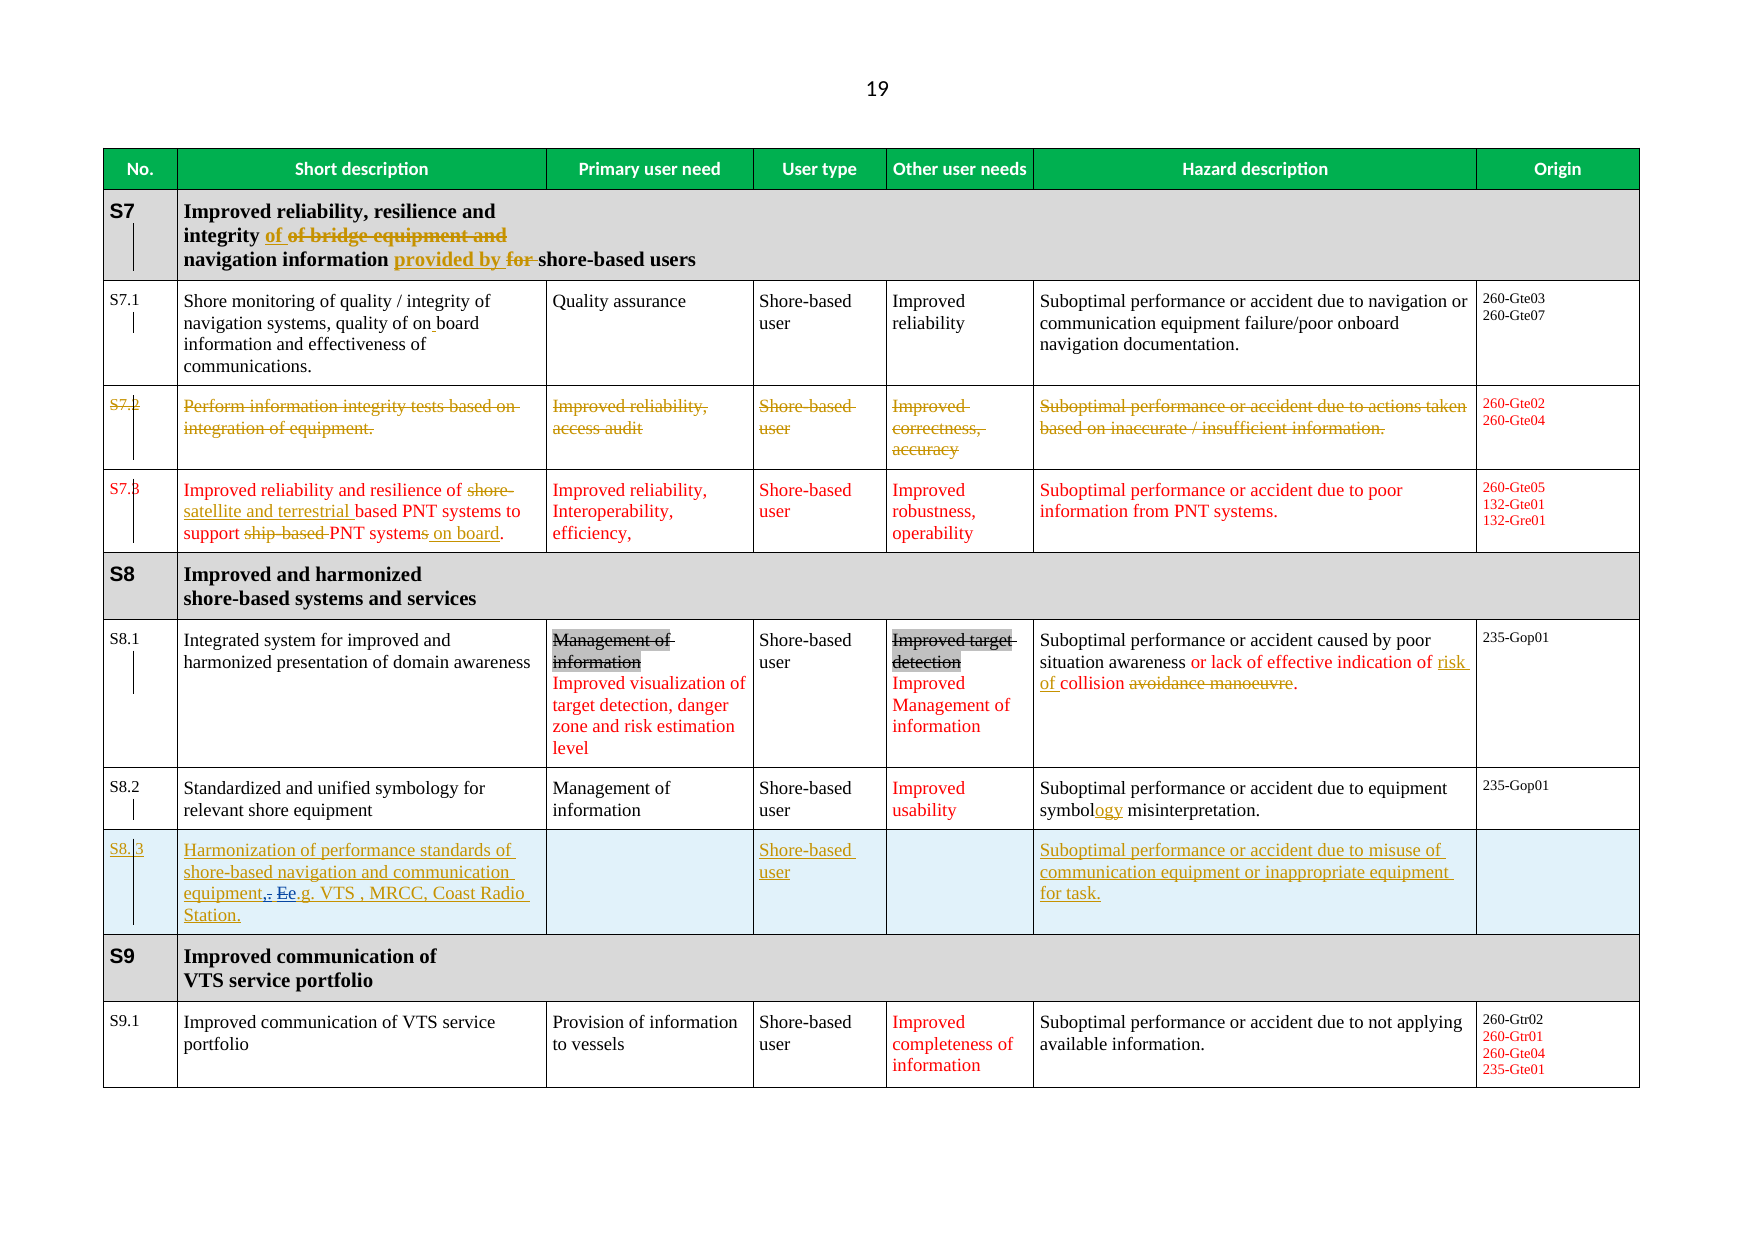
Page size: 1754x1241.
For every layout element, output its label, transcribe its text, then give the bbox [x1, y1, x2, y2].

table_cell 260-Gte05 132-Gte01 132-Gre01 [1477, 470, 1639, 552]
table_header Other user needs [887, 149, 1033, 189]
table_cell S7 [104, 190, 177, 280]
table_header User type [754, 149, 886, 189]
table_cell Shore-based user [754, 620, 886, 767]
table_cell [547, 386, 753, 469]
table_header Primary user need [547, 149, 753, 189]
table_cell [887, 386, 1033, 469]
table_cell S7.1 [104, 281, 177, 385]
table_cell [178, 386, 546, 469]
table_cell Suboptimal performance or accident due to not applying available information. [1034, 1002, 1476, 1087]
table_cell S9.1 [104, 1002, 177, 1087]
table_cell Suboptimal performance or accident due to poor information from PNT systems. [1034, 470, 1476, 552]
table_cell S8 [104, 553, 177, 619]
table_cell Quality assurance [547, 281, 753, 385]
table_cell Suboptimal performance or accident caused by poor situation awareness or lack of effective indication of collision . [1034, 620, 1476, 767]
table_cell S7.3 [104, 470, 177, 552]
table_cell [104, 386, 177, 469]
table_cell 260-Gtr02 260-Gtr01 260-Gte04 235-Gte01 [1477, 1002, 1639, 1087]
table_cell S8.2 [104, 768, 177, 829]
table_cell Improved usability [887, 768, 1033, 829]
table_cell Improved and harmonized shore-based systems and services [178, 553, 1639, 619]
table_header No. [104, 149, 177, 189]
table_cell S8.1 [104, 620, 177, 767]
table_cell Improved completeness of information [887, 1002, 1033, 1087]
table_cell Shore monitoring of quality / integrity of navigation systems, quality of onboard information and effectiveness of communications. [178, 281, 546, 385]
table_cell Shore-based user [754, 281, 886, 385]
table_cell S9 [104, 935, 177, 1001]
table_cell Suboptimal performance or accident due to navigation or communication equipment failure/poor onboard navigation documentation. [1034, 281, 1476, 385]
table_cell 235-Gop01 [1477, 620, 1639, 767]
table_header Short description [178, 149, 546, 189]
table_cell Provision of information to vessels [547, 1002, 753, 1087]
table_header Hazard description [1034, 149, 1476, 189]
table_cell [754, 386, 886, 469]
table_cell Improved target detection Improved Management of information [887, 620, 1033, 767]
table_cell Suboptimal performance or accident due to equipment symbol misinterpretation. [1034, 768, 1476, 829]
table_cell Improved reliability [887, 281, 1033, 385]
table_cell 260-Gte02 260-Gte04 [1477, 386, 1639, 469]
table_cell Integrated system for improved and harmonized presentation of domain awareness [178, 620, 546, 767]
table_cell Improved robustness, operability [887, 470, 1033, 552]
table_header Origin [1477, 149, 1639, 189]
table_cell 260-Gte03 260-Gte07 [1477, 281, 1639, 385]
table_cell Management of information Improved visualization of target detection, danger zone and risk estimation level [547, 620, 753, 767]
table_cell Shore-based user [754, 768, 886, 829]
table_cell Shore-based user [754, 1002, 886, 1087]
table_cell Management of information [547, 768, 753, 829]
table_cell Shore-based user [754, 470, 886, 552]
table_cell Improved communication of VTS service portfolio [178, 935, 1639, 1001]
table_cell Improved communication of VTS service portfolio [178, 1002, 546, 1087]
table_cell [1034, 386, 1476, 469]
table_cell Improved reliability, Interoperability, efficiency, [547, 470, 753, 552]
table_cell Improved reliability and resilience of based PNT systems to support PNT system. [178, 470, 546, 552]
table_cell 235-Gop01 [1477, 768, 1639, 829]
table_cell Improved reliability, resilience and integrity navigation information shore-based users [178, 190, 1639, 280]
table_cell Standardized and unified symbology for relevant shore equipment [178, 768, 546, 829]
